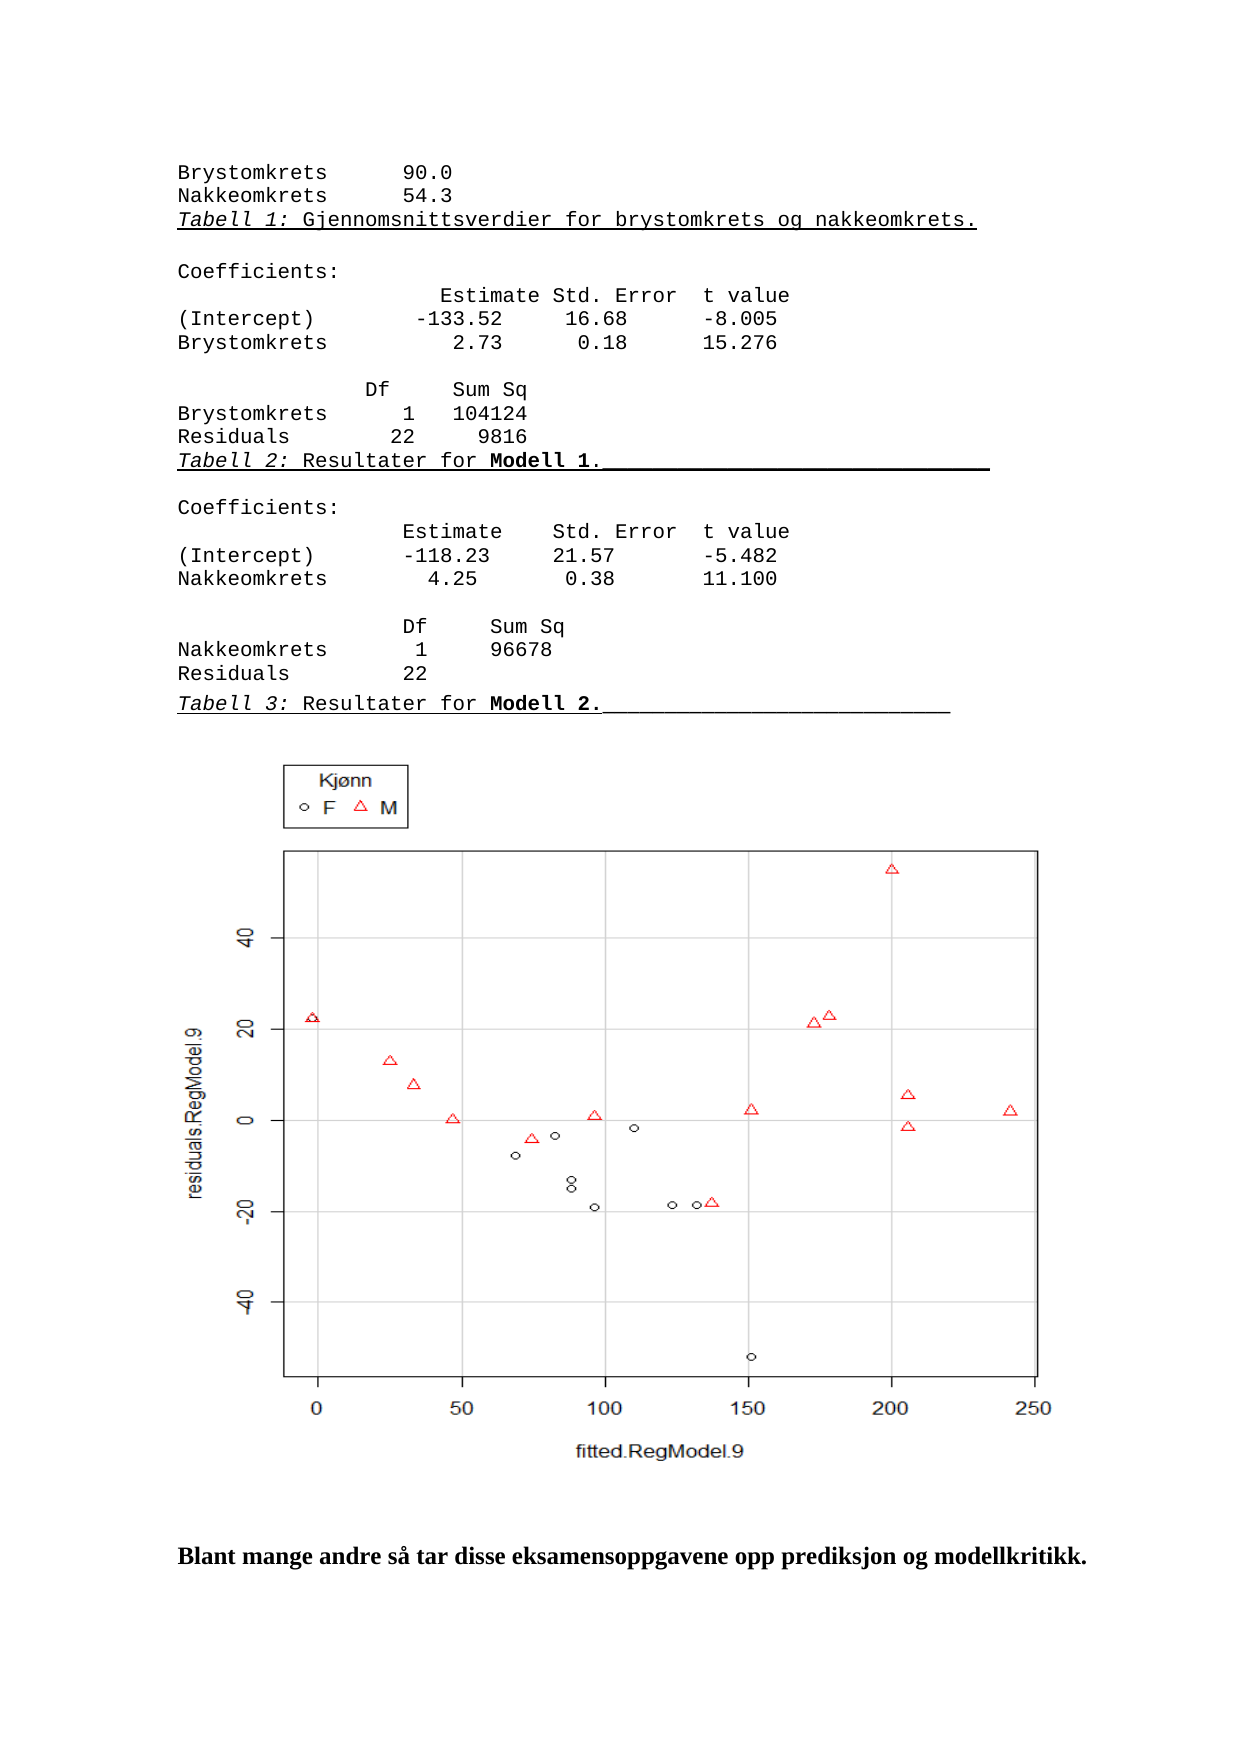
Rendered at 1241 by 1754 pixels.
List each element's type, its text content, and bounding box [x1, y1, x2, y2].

text Brystomkrets 2.73 0.18 15.276 [177, 332, 1092, 356]
text Estimate Std. Error t value [177, 521, 1092, 545]
text Residuals 22 [177, 663, 1092, 687]
text Brystomkrets 1 104124 [177, 403, 1092, 426]
text Coefficients: [177, 261, 1092, 284]
text Coefficients: [177, 497, 1092, 521]
text (Intercept) -133.52 16.68 -8.005 [177, 308, 1092, 332]
text Blant mange andre så tar disse eksamensoppgavene opp prediksjon og modellkritikk. [177, 1541, 1092, 1570]
text Nakkeomkrets 54.3 [177, 185, 1092, 209]
text Tabell 1: Gjennomsnittsverdier for brystomkrets og nakkeomkrets. [177, 209, 1092, 233]
picture [177, 745, 1093, 1484]
text Brystomkrets 90.0 [177, 162, 1092, 185]
text Estimate Std. Error t value [177, 284, 1092, 308]
text Tabell 2: Resultater for Modell 1._______________________________ [177, 450, 1092, 474]
text Df Sum Sq [177, 379, 1092, 403]
text (Intercept) -118.23 21.57 -5.482 [177, 545, 1092, 568]
text Residuals 22 9816 [177, 426, 1092, 450]
text Nakkeomkrets 1 96678 [177, 639, 1092, 663]
text Df Sum Sq [327, 616, 1092, 639]
text Nakkeomkrets 4.25 0.38 11.100 [177, 568, 1092, 592]
text Tabell 3: Resultater for Modell 2.____________________________ [177, 687, 1092, 717]
